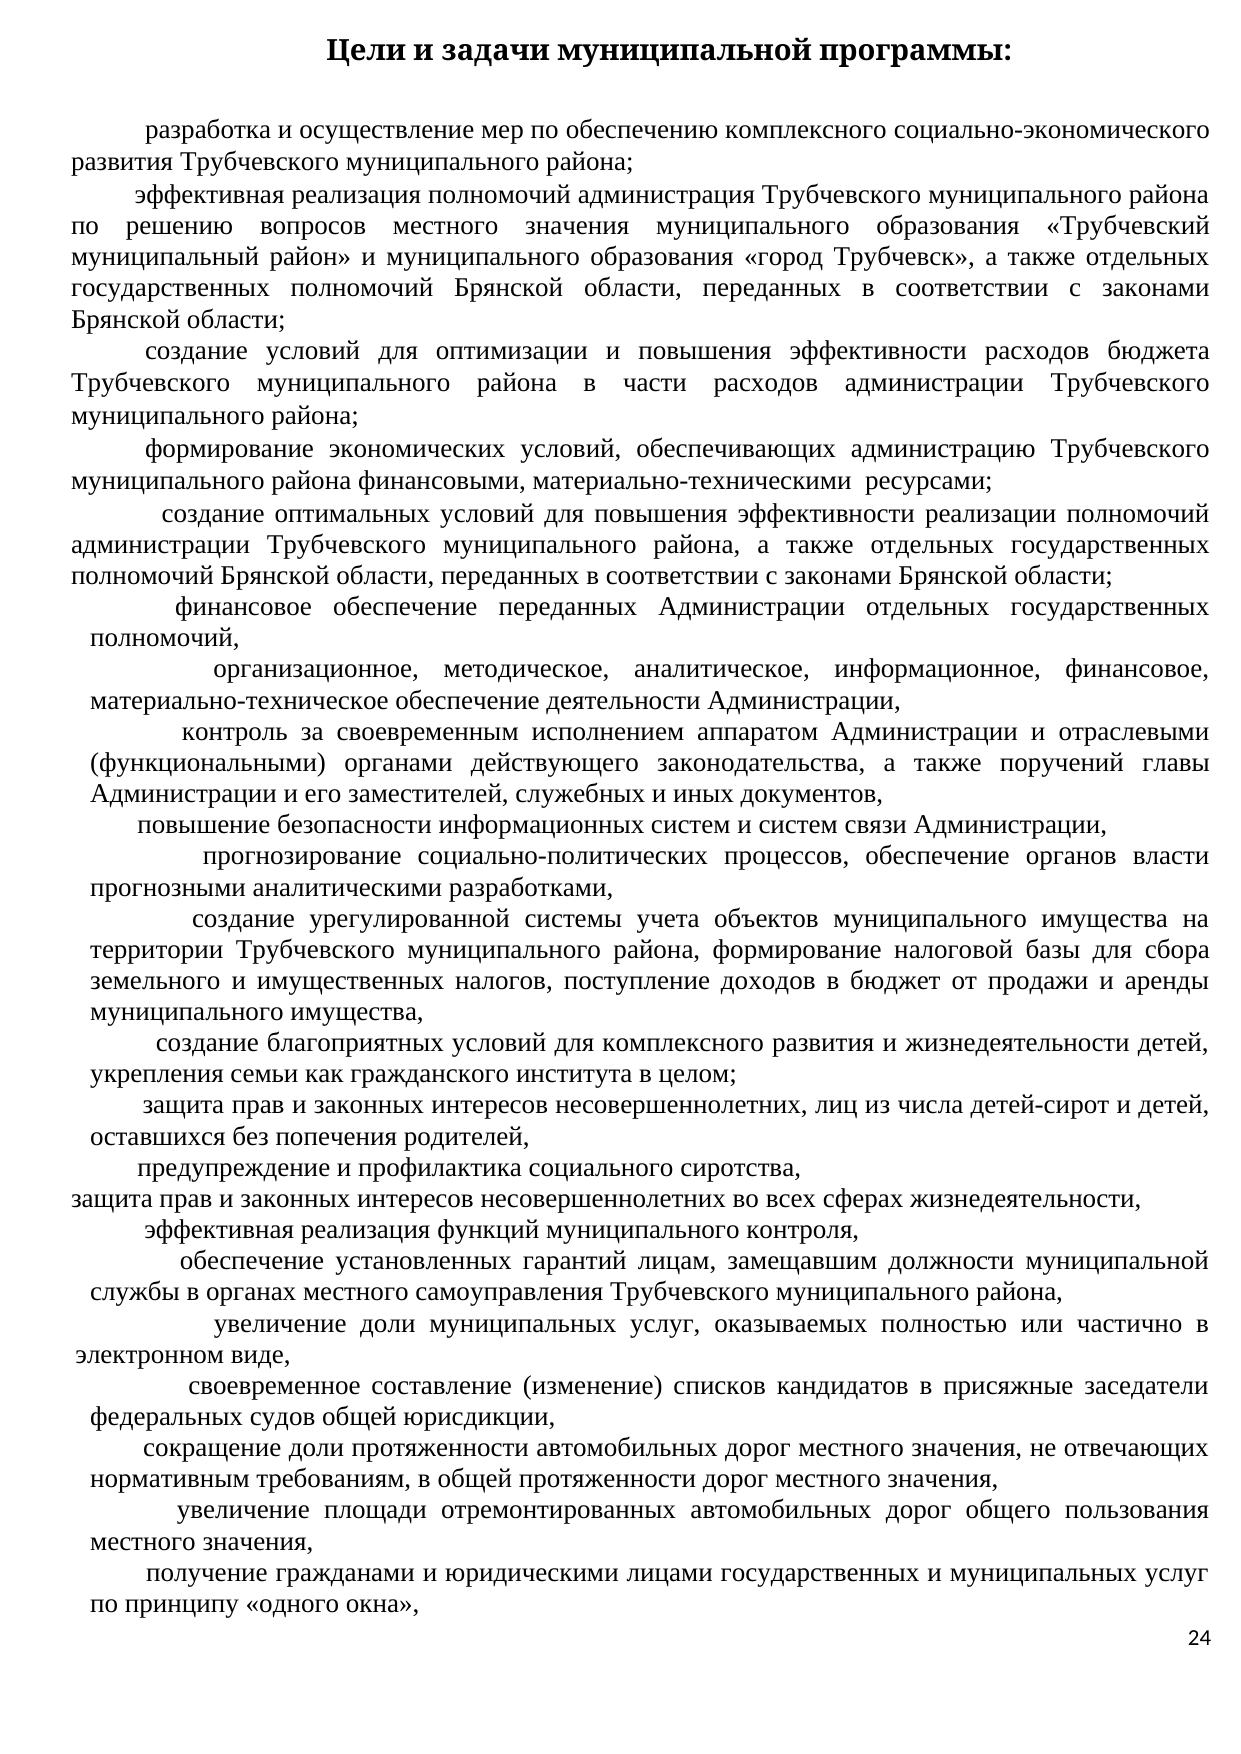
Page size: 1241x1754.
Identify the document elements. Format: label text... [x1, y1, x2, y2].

text защита прав и законных интересов несовершеннолетних во всех сферах жизнедеятельности, [71, 1182, 1211, 1213]
text финансовое обеспечение переданных Администрации отдельных государственных полномочий, [90, 590, 1211, 653]
text обеспечение установленных гарантий лицам, замещавшим должности муниципальной службы в органах местного самоуправления Трубчевского муниципального района, [90, 1244, 1211, 1307]
text организационное, методическое, аналитическое, информационное, финансовое, материально-техническое обеспечение деятельности Администрации, [90, 653, 1211, 715]
text прогнозирование социально-политических процессов, обеспечение органов власти прогнозными аналитическими разработками, [90, 839, 1211, 902]
text сокращение доли протяженности автомобильных дорог местного значения, не отвечающих нормативным требованиям, в общей протяженности дорог местного значения, [90, 1431, 1211, 1493]
text разработка и осуществление мер по обеспечению комплексного социально-экономического развития Трубчевского муниципального района; [71, 113, 1211, 177]
text создание условий для оптимизации и повышения эффективности расходов бюджета Трубчевского муниципального района в части расходов администрации Трубчевского муниципального района; [71, 334, 1211, 430]
text повышение безопасности информационных систем и систем связи Администрации, [90, 808, 1211, 839]
text защита прав и законных интересов несовершеннолетних, лиц из числа детей-сирот и детей, оставшихся без попечения родителей, [90, 1089, 1211, 1151]
text увеличение площади отремонтированных автомобильных дорог общего пользования местного значения, [90, 1493, 1211, 1556]
text контроль за своевременным исполнением аппаратом Администрации и отраслевыми (функциональными) органами действующего законодательства, а также поручений главы Администрации и его заместителей, служебных и иных документов, [90, 715, 1211, 808]
text формирование экономических условий, обеспечивающих администрацию Трубчевского муниципального района финансовыми, материально-техническими ресурсами; [71, 432, 1211, 495]
text получение гражданами и юридическими лицами государственных и муниципальных услуг по принципу «одного окна», [90, 1556, 1211, 1618]
text эффективная реализация функций муниципального контроля, [90, 1213, 1211, 1244]
text создание оптимальных условий для повышения эффективности реализации полномочий администрации Трубчевского муниципального района, а также отдельных государственных полномочий Брянской области, переданных в соответствии с законами Брянской области; [71, 497, 1211, 590]
text увеличение доли муниципальных услуг, оказываемых полностью или частично в электронном виде, [75, 1307, 1211, 1369]
text своевременное составление (изменение) списков кандидатов в присяжные заседатели федеральных судов общей юрисдикции, [90, 1369, 1211, 1431]
text создание благоприятных условий для комплексного развития и жизнедеятельности детей, укрепления семьи как гражданского института в целом; [90, 1026, 1211, 1089]
text Цели и задачи муниципальной программы: [71, 29, 1211, 69]
text предупреждение и профилактика социального сиротства, [90, 1151, 1211, 1182]
text эффективная реализация полномочий администрация Трубчевского муниципального района по решению вопросов местного значения муниципального образования «Трубчевский муниципальный район» и муниципального образования «город Трубчевск», а также отдельных государственных полномочий Брянской области, переданных в соответствии с законами Брянской области; [71, 178, 1211, 334]
text создание урегулированной системы учета объектов муниципального имущества на территории Трубчевского муниципального района, формирование налоговой базы для сбора земельного и имущественных налогов, поступление доходов в бюджет от продажи и аренды муниципального имущества, [90, 902, 1211, 1026]
